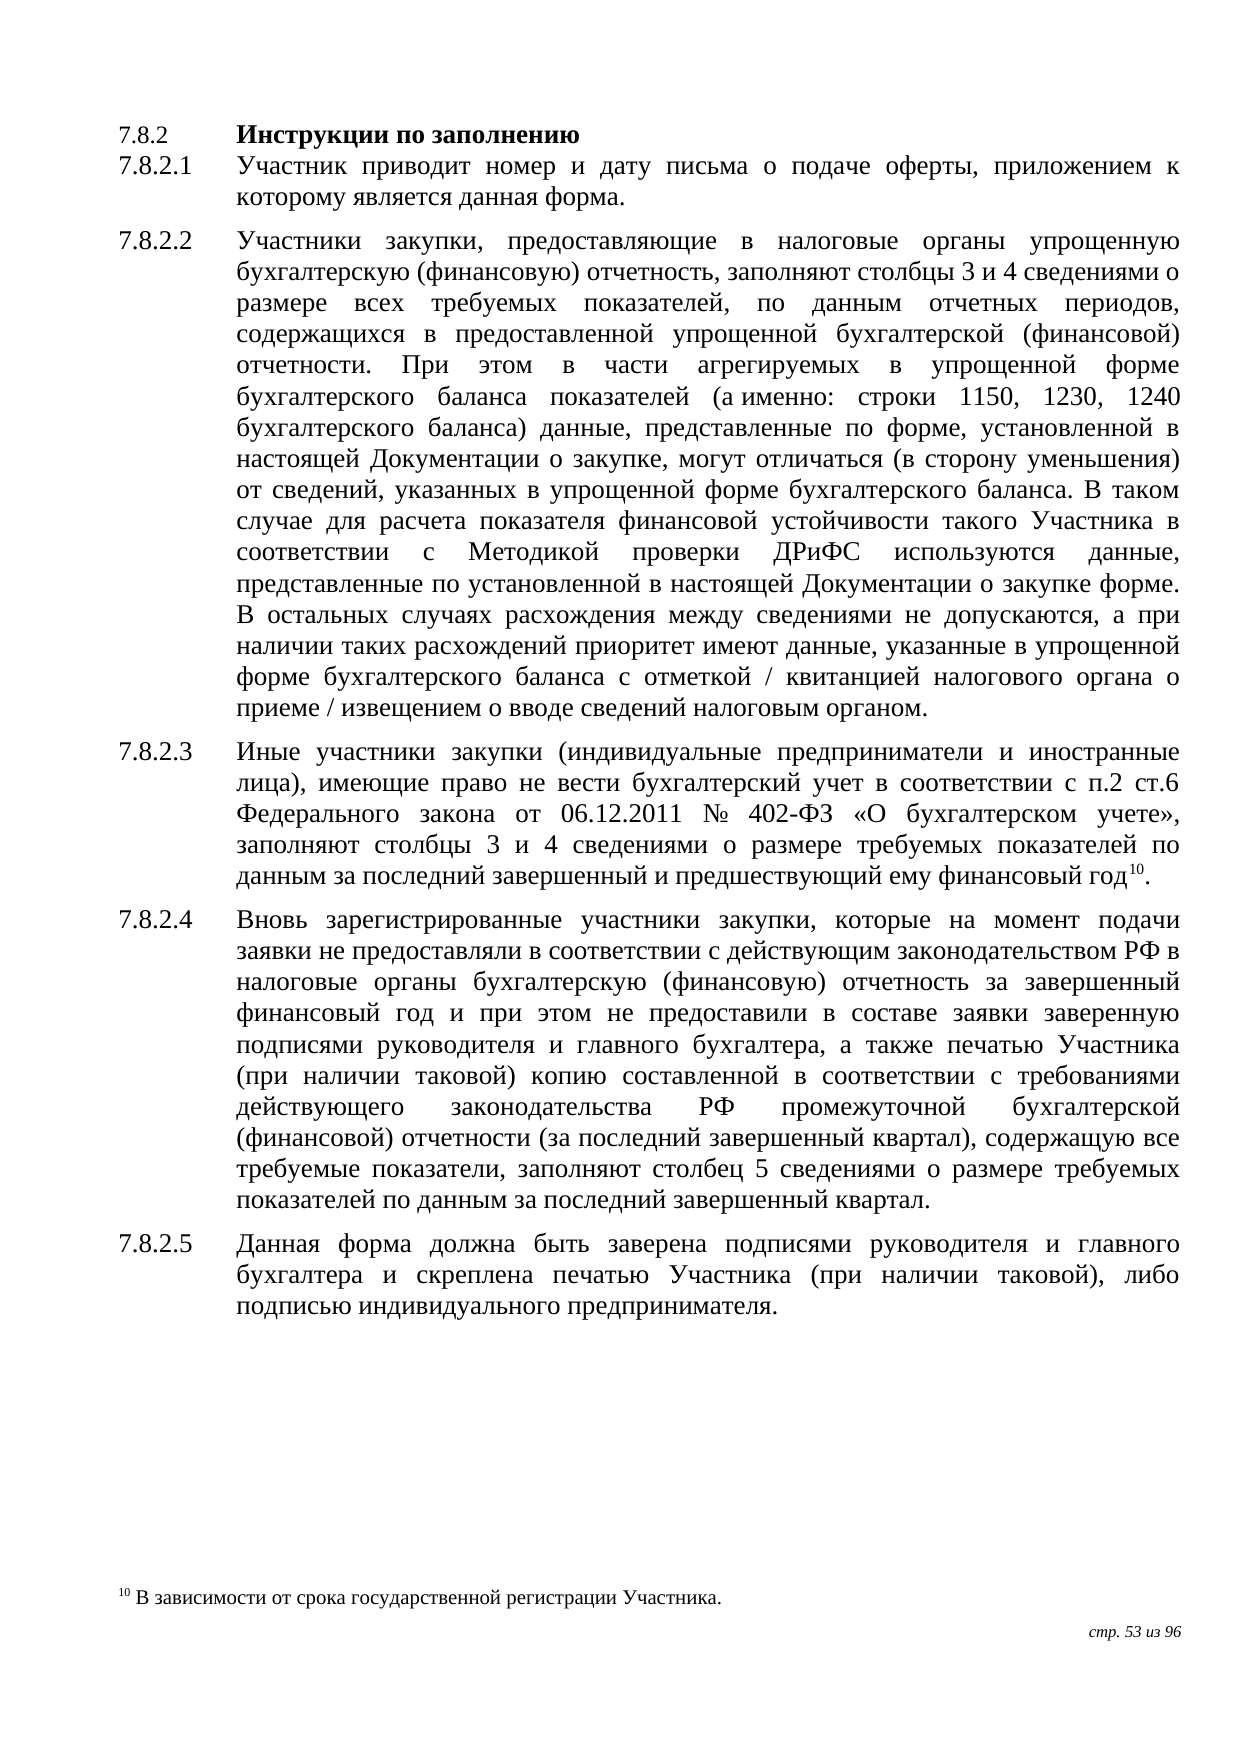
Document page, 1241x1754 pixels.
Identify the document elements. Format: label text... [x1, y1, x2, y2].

text Иные участники закупки (индивидуальные предприниматели и иностранные лица), имеющие право не вести бухгалтерский учет в соответствии с п.2 ст.6 Федерального закона от 06.12.2011 № 402-ФЗ «О бухгалтерском учете», заполняют столбцы 3 и 4 сведениями о размере требуемых показателей по данным за последний завершенный и предшествующий ему финансовый год. [118, 735, 1181, 891]
text Инструкции по заполнению [118, 118, 1181, 149]
text Участник приводит номер и дату письма о подаче оферты, приложением к которому является данная форма. [118, 149, 1181, 212]
text Участники закупки, предоставляющие в налоговые органы упрощенную бухгалтерскую (финансовую) отчетность, заполняют столбцы 3 и 4 сведениями о размере всех требуемых показателей, по данным отчетных периодов, содержащихся в предоставленной упрощенной бухгалтерской (финансовой) отчетности. При этом в части агрегируемых в упрощенной форме бухгалтерского баланса показателей (а именно: строки 1150, 1230, 1240 бухгалтерского баланса) данные, представленные по форме, установленной в настоящей Документации о закупке, могут отличаться (в сторону уменьшения) от сведений, указанных в упрощенной форме бухгалтерского баланса. В таком случае для расчета показателя финансовой устойчивости такого Участника в соответствии с Методикой проверки ДРиФС используются данные, представленные по установленной в настоящей Документации о закупке форме. В остальных случаях расхождения между сведениями не допускаются, а при наличии таких расхождений приоритет имеют данные, указанные в упрощенной форме бухгалтерского баланса с отметкой / квитанцией налогового органа о приеме / извещением о вводе сведений налоговым органом. [118, 224, 1181, 722]
text Вновь зарегистрированные участники закупки, которые на момент подачи заявки не предоставляли в соответствии с действующим законодательством РФ в налоговые органы бухгалтерскую (финансовую) отчетность за завершенный финансовый год и при этом не предоставили в составе заявки заверенную подписями руководителя и главного бухгалтера, а также печатью Участника (при наличии таковой) копию составленной в соответствии с требованиями действующего законодательства РФ промежуточной бухгалтерской (финансовой) отчетности (за последний завершенный квартал), содержащую все требуемые показатели, заполняют столбец 5 сведениями о размере требуемых показателей по данным за последний завершенный квартал. [118, 903, 1181, 1214]
text Данная форма должна быть заверена подписями руководителя и главного бухгалтера и скреплена печатью Участника (при наличии таковой), либо подписью индивидуального предпринимателя. [118, 1227, 1181, 1321]
